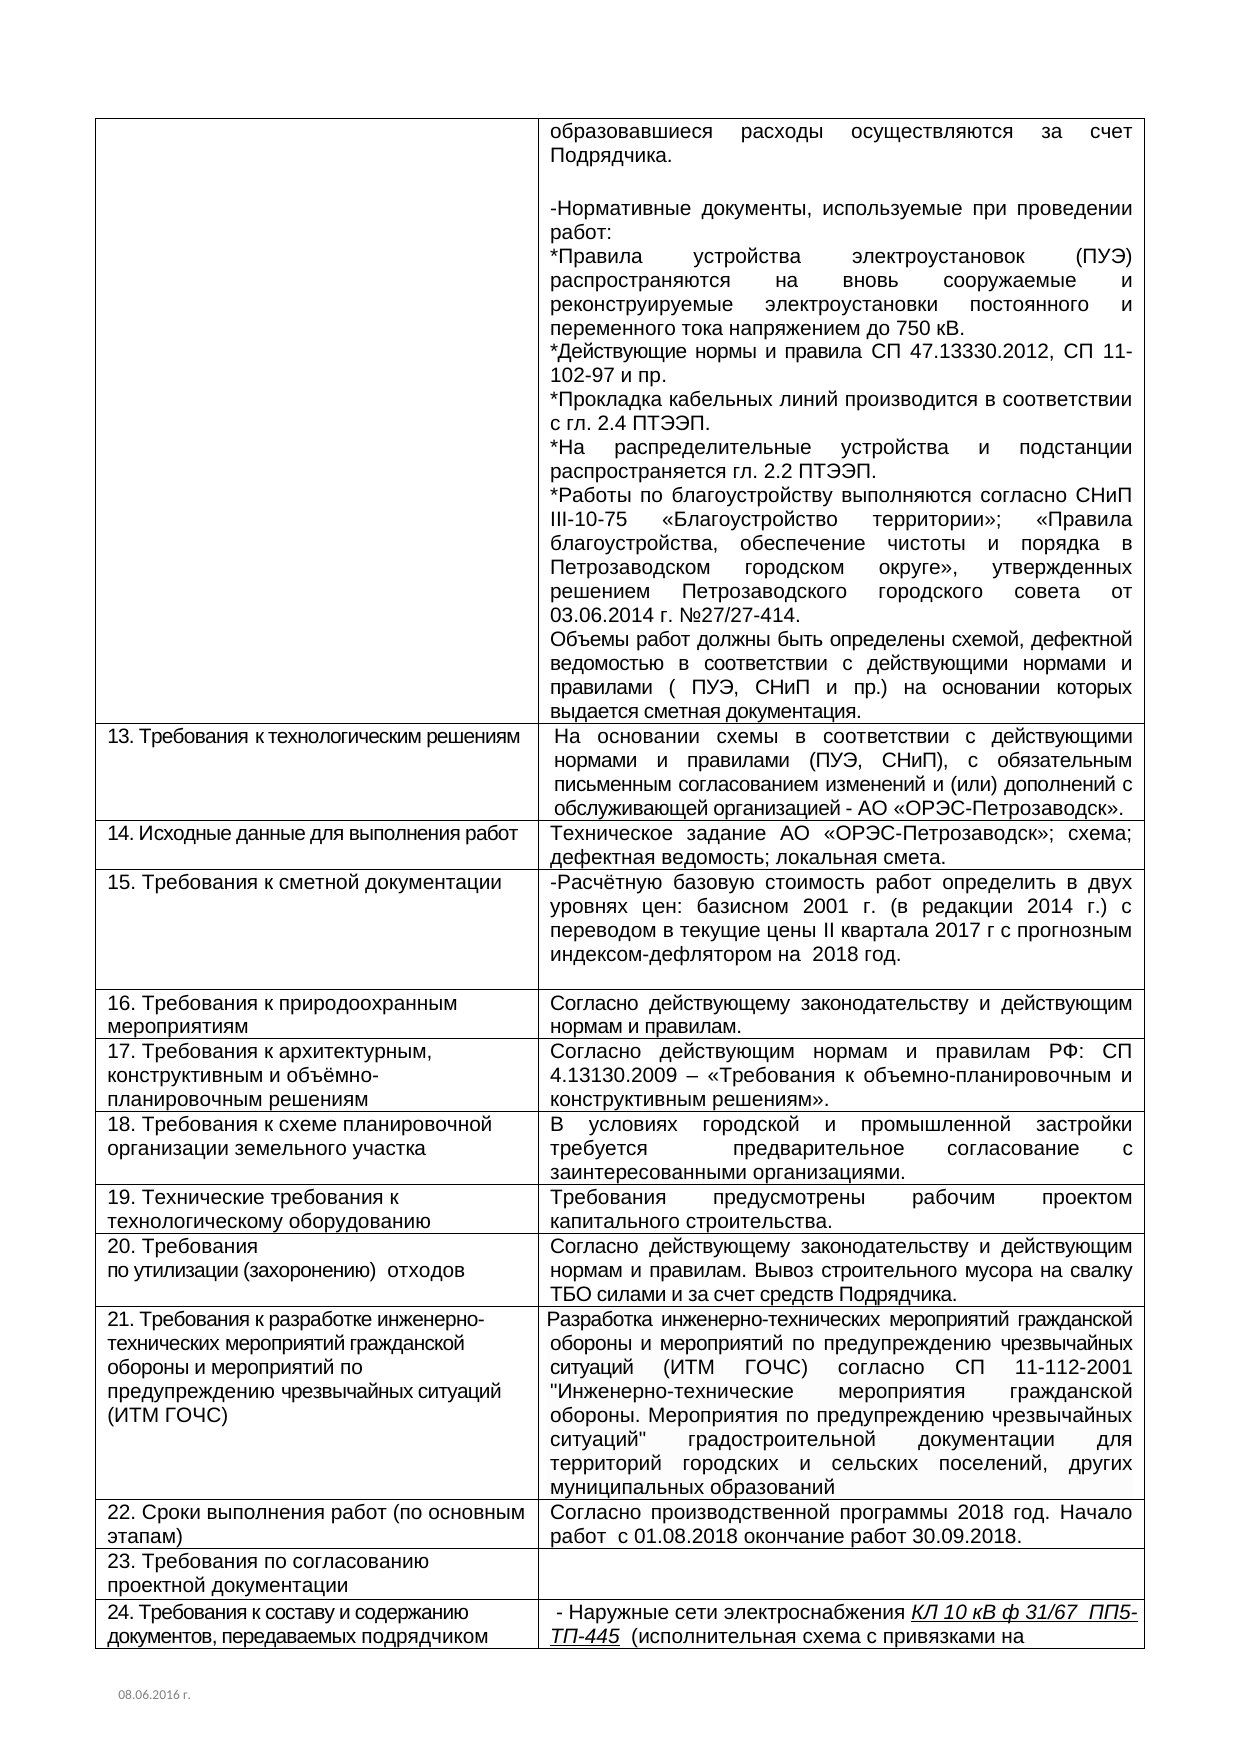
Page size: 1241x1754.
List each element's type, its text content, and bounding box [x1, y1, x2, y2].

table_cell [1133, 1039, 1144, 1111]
table_cell Требования предусмотрены рабочим проектом капитального строительства. [539, 1185, 1144, 1233]
table_cell 22. Сроки выполнения работ (по основным этапам) [96, 1500, 538, 1548]
table_cell 15. Требования к сметной документации [96, 870, 538, 989]
table_cell 14. Исходные данные для выполнения работ [96, 821, 538, 868]
table_cell На основании схемы в соответствии с действующими нормами и правилами (ПУЭ, СНиП), с обязательным письменным согласованием изменений и (или) дополнений с обслуживающей организацией - АО «ОРЭС-Петрозаводск». [539, 724, 1144, 819]
table_cell -Расчётную базовую стоимость работ определить в двух уровнях цен: базисном 2001 г. (в редакции 2014 г.) с переводом в текущие цены II квартала 2017 г с прогнозным индексом-дефлятором на 2018 год. [539, 870, 1144, 989]
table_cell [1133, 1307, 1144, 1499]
table_cell 21. Требования к разработке инженерно-технических мероприятий гражданской обороны и мероприятий по предупреждению чрезвычайных ситуаций (ИТМ ГОЧС) [96, 1307, 538, 1499]
table_cell В условиях городской и промышленной застройки требуется предварительное согласование с заинтересованными организациями. [539, 1112, 1144, 1184]
table_cell 23. Требования по согласованию проектной документации [96, 1549, 538, 1599]
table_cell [96, 1600, 538, 1648]
table_cell Согласно действующему законодательству и действующим нормам и правилам. Вывоз строительного мусора на свалку ТБО силами и за счет средств Подрядчика. [539, 1234, 1144, 1306]
table_cell Техническое задание АО «ОРЭС-Петрозаводск»; схема; дефектная ведомость; локальная смета. [539, 821, 1144, 868]
table_cell 17. Требования к архитектурным, конструктивным и объёмно-планировочным решениям [96, 1039, 538, 1111]
table_cell Согласно действующему законодательству и действующим нормам и правилам. [539, 990, 1144, 1038]
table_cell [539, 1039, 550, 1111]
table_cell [96, 119, 538, 723]
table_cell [539, 1600, 1144, 1648]
table_cell 20. Требования по утилизации (захоронению) отходов [96, 1234, 538, 1306]
table_cell 18. Требования к схеме планировочной организации земельного участка [96, 1112, 538, 1184]
table_cell Согласно производственной программы 2018 год. Начало работ с 01.08.2018 окончание работ 30.09.2018. [539, 1500, 1144, 1548]
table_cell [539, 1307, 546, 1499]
table_cell 13. Требования к технологическим решениям [96, 724, 538, 819]
table_cell 16. Требования к природоохранным мероприятиям [96, 990, 538, 1038]
table_cell [539, 1549, 1144, 1599]
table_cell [539, 119, 1144, 723]
table_cell 19. Технические требования к технологическому оборудованию [96, 1185, 538, 1233]
